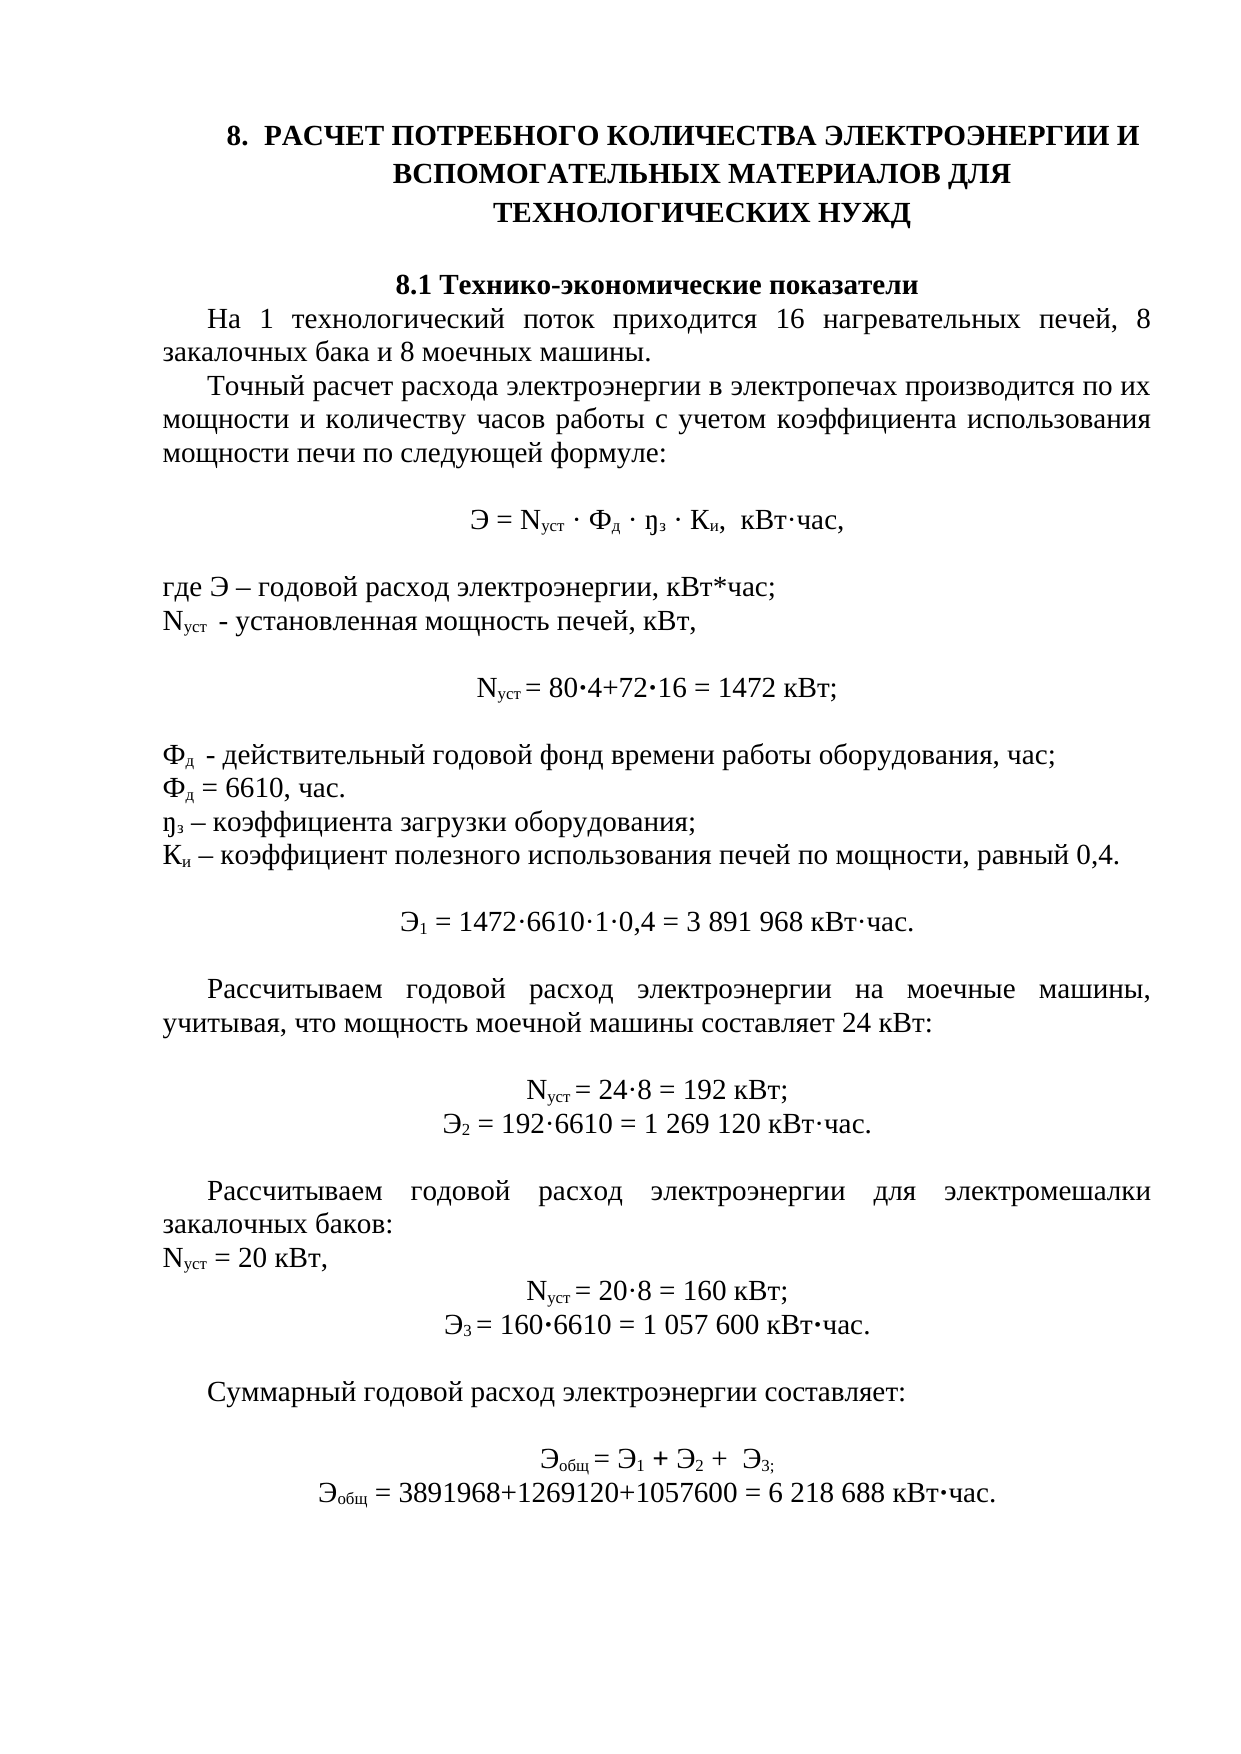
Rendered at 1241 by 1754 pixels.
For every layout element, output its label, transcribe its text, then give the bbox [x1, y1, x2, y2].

list Nуст = 24·8 = 192 кВт; [162, 1072, 1152, 1106]
list Фд = 6610, час. [162, 770, 1152, 804]
list Nуст = 20·8 = 160 кВт; [162, 1273, 1152, 1307]
list Эобщ = 3891968+1269120+1057600 = 6 218 688 кВт·час. [162, 1475, 1152, 1508]
list Nуст = 20 кВт, [162, 1240, 1152, 1273]
list 8.1 Технико-экономические показатели [162, 267, 1152, 301]
list Рассчитываем годовой расход электроэнергии на моечные машины, учитывая, что мощность моечной машины составляет 24 кВт: [162, 972, 1152, 1039]
list Nуст = 80·4+72·16 = 1472 кВт; [162, 670, 1152, 703]
list Эобщ = Э1 + Э2 + Э3; [162, 1441, 1152, 1475]
list На 1 технологический поток приходится 16 нагревательных печей, 8 закалочных бака и 8 моечных машины. [162, 301, 1152, 368]
list Э1 = 1472·6610·1·0,4 = 3 891 968 кВт·час. [162, 904, 1152, 938]
list Э3 = 160·6610 = 1 057 600 кВт·час. [162, 1307, 1152, 1341]
list Э = Nуст · Фд · ŋз · Ки, кВт·час, [162, 502, 1152, 536]
list Nуст - установленная мощность печей, кВт, [162, 603, 1152, 636]
list РАСЧЕТ ПОТРЕБНОГО КОЛИЧЕСТВА ЭЛЕКТРОЭНЕРГИИ И ВСПОМОГАТЕЛЬНЫХ МАТЕРИАЛОВ ДЛЯ ТЕХНОЛОГИЧЕСКИХ НУЖД [215, 118, 1152, 229]
list Рассчитываем годовой расход электроэнергии для электромешалки закалочных баков: [162, 1173, 1152, 1240]
list где Э – годовой расход электроэнергии, кВт*час; [162, 569, 1152, 603]
list Ки – коэффициент полезного использования печей по мощности, равный 0,4. [162, 837, 1152, 871]
list Суммарный годовой расход электроэнергии составляет: [162, 1374, 1152, 1408]
list Точный расчет расхода электроэнергии в электропечах производится по их мощности и количеству часов работы с учетом коэффициента использования мощности печи по следующей формуле: [162, 368, 1152, 468]
list Э2 = 192·6610 = 1 269 120 кВт·час. [162, 1106, 1152, 1139]
list ŋз – коэффициента загрузки оборудования; [162, 804, 1152, 837]
list Фд - действительный годовой фонд времени работы оборудования, час; [162, 737, 1152, 770]
